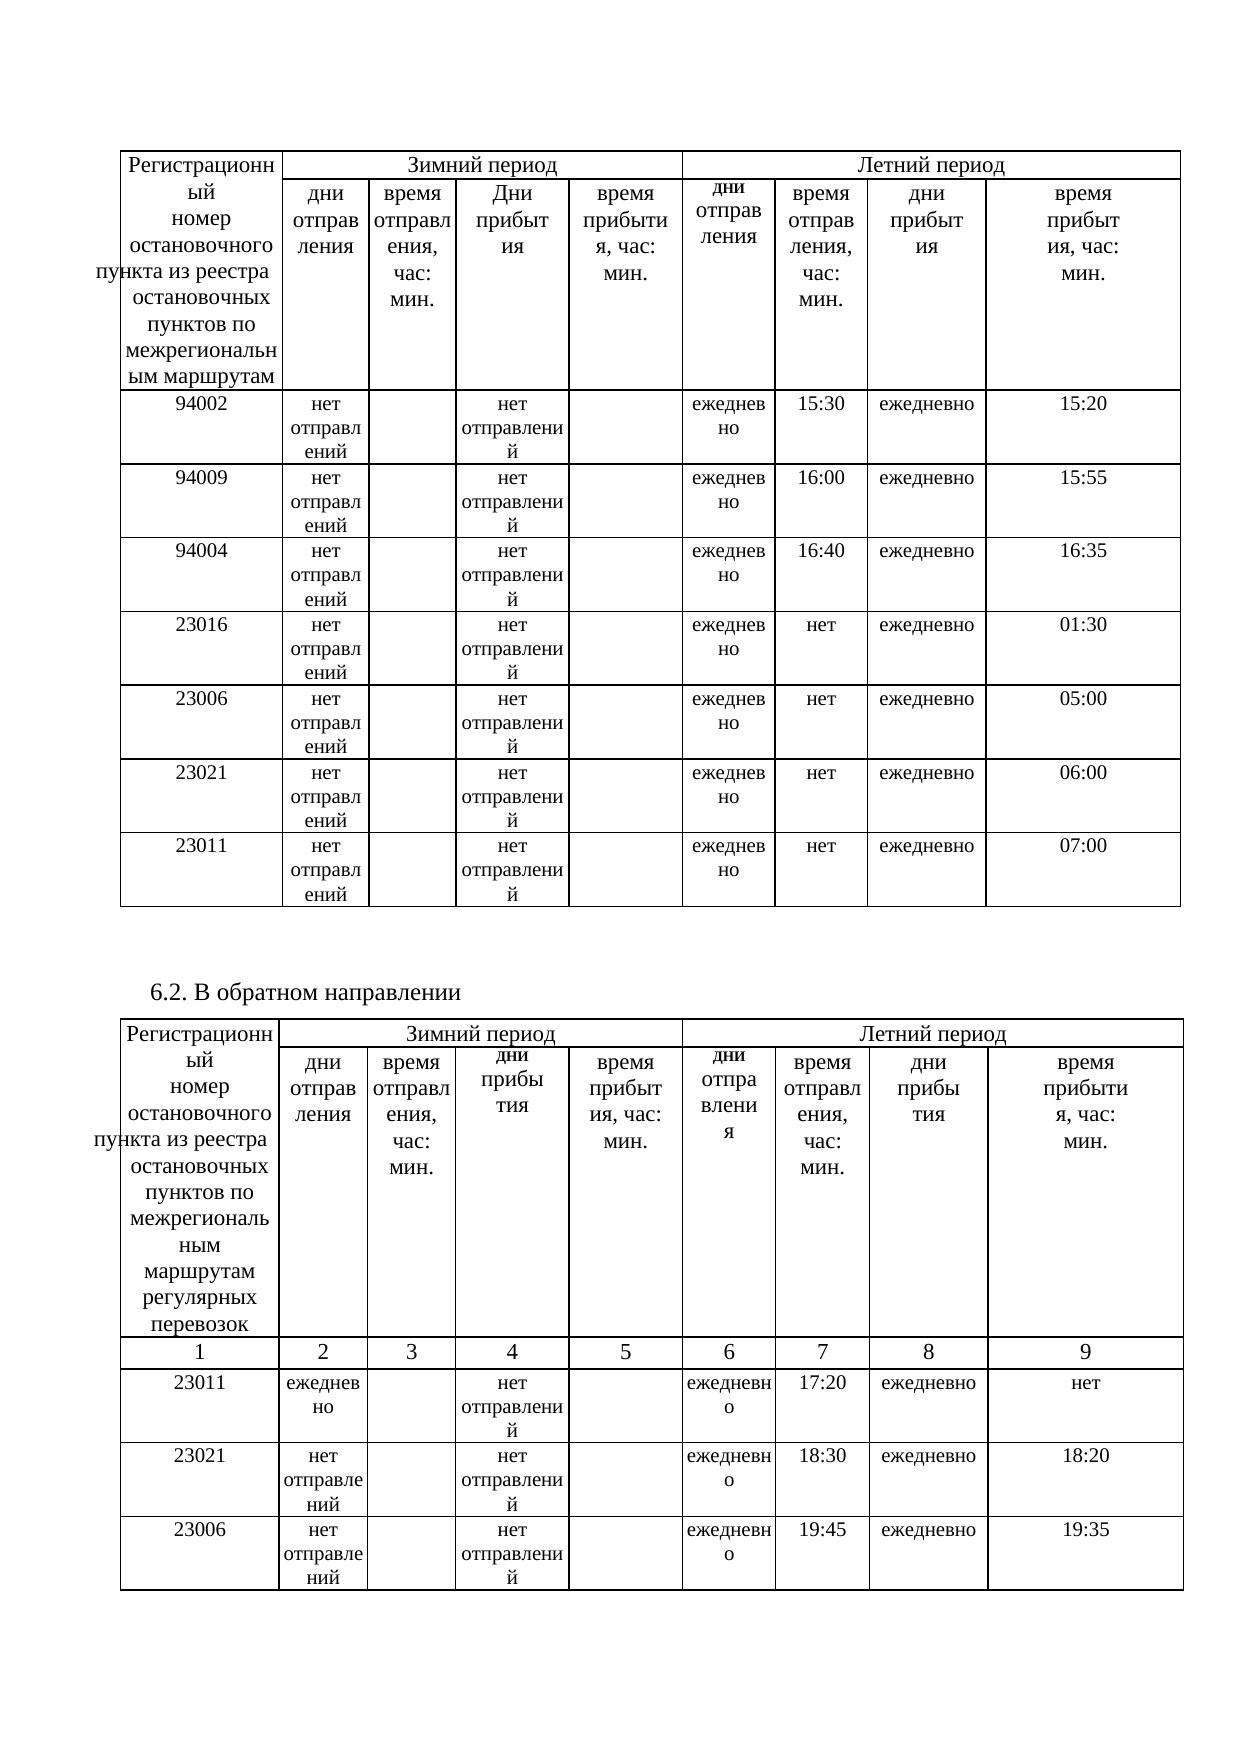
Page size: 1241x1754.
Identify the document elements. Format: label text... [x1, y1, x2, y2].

table_cell 01:30 [987, 612, 1180, 684]
table_cell нет отправлений [456, 1517, 568, 1589]
table_cell нет отправлений [283, 612, 368, 684]
table_header Летний период [683, 1020, 1183, 1046]
table_cell 19:45 [776, 1517, 869, 1589]
table_cell 23006 [121, 1517, 278, 1589]
table_cell дни отправ ления [280, 1048, 367, 1336]
table_cell 15:55 [987, 465, 1180, 537]
table_cell нет отправлений [283, 760, 368, 832]
table_cell 06:00 [987, 760, 1180, 832]
table_cell [368, 1517, 455, 1589]
table_cell ежедневно [868, 391, 985, 463]
table_cell нет отправлений [457, 465, 568, 537]
table_cell ежедневно [683, 686, 774, 758]
table_cell дни отправ ления [283, 180, 368, 389]
table_cell [370, 612, 455, 684]
table_cell [570, 1443, 682, 1516]
table_cell 94009 [121, 465, 282, 537]
table_cell 15:30 [776, 391, 867, 463]
table_cell ежедневно [868, 538, 985, 611]
table_cell 18:20 [989, 1443, 1183, 1516]
table_cell [370, 833, 455, 906]
table_cell нет отправлений [283, 465, 368, 537]
table_header Зимний период [280, 1020, 682, 1046]
table_cell 2 [280, 1338, 367, 1368]
table_cell [570, 833, 682, 906]
table_cell 23021 [121, 760, 282, 832]
table_cell ежедневно [868, 833, 985, 906]
table_cell 4 [456, 1338, 568, 1368]
table_cell время отправ ления, час: мин. [776, 180, 867, 389]
table_cell 3 [368, 1338, 455, 1368]
table_header Летний период [683, 152, 1180, 178]
table_cell [368, 1370, 455, 1442]
table_cell 1 [121, 1338, 278, 1368]
table_cell нет отправлений [283, 538, 368, 611]
table_cell 16:00 [776, 465, 867, 537]
table_cell [370, 686, 455, 758]
table_cell нет [776, 686, 867, 758]
table_cell время отправл ения, час: мин. [368, 1048, 455, 1336]
table_cell нет отправлений [280, 1517, 367, 1589]
table_cell ежедневно [683, 612, 774, 684]
table_cell ежедневно [870, 1370, 987, 1442]
table_cell ДНИ отправ ления [683, 180, 774, 389]
table_cell [570, 686, 682, 758]
table_cell ежедневно [683, 1443, 775, 1516]
table_cell 23011 [121, 1370, 278, 1442]
table_cell 19:35 [989, 1517, 1183, 1589]
table_cell время прибыт ия, час: мин. [570, 1048, 682, 1336]
table_cell время прибыти я, час: мин. [570, 180, 682, 389]
table_cell нет [776, 833, 867, 906]
table_cell ежедневно [870, 1517, 987, 1589]
table_cell нет [989, 1370, 1183, 1442]
table_cell 23006 [121, 686, 282, 758]
table_cell 7 [776, 1338, 869, 1368]
table_cell нет отправлений [457, 760, 568, 832]
table_cell ДНИ отпра влени я [683, 1048, 775, 1336]
table_cell дни прибы тия [870, 1048, 987, 1336]
table_cell ежедневно [868, 760, 985, 832]
table_cell ежедневно [683, 833, 774, 906]
table_cell 23011 [121, 833, 282, 906]
table_cell ежедневно [683, 1517, 775, 1589]
table_cell нет отправлений [457, 391, 568, 463]
table_cell ежедневно [868, 465, 985, 537]
table_cell ежедневно [868, 686, 985, 758]
table_cell [570, 1517, 682, 1589]
table_cell [370, 538, 455, 611]
table_cell ДНИ прибы тия [456, 1048, 568, 1336]
table_cell 5 [570, 1338, 682, 1368]
table_cell 16:40 [776, 538, 867, 611]
table_cell 18:30 [776, 1443, 869, 1516]
table_cell ежедневно [683, 1370, 775, 1442]
table_cell [570, 391, 682, 463]
table_cell [370, 465, 455, 537]
table_cell Дни прибыт ия [457, 180, 568, 389]
table_cell время отправл ения, час: мин. [370, 180, 455, 389]
table_cell 6 [683, 1338, 775, 1368]
text 6.2. В обратном направлении [150, 977, 1090, 1006]
table_cell 15:20 [987, 391, 1180, 463]
table_cell время прибыти я, час: мин. [989, 1048, 1183, 1336]
table_cell ежедневно [868, 612, 985, 684]
table_header Зимний период [283, 152, 682, 178]
table_cell ежедневно [683, 391, 774, 463]
table_cell нет [776, 612, 867, 684]
table_cell ежедневно [870, 1443, 987, 1516]
table_cell нет отправлений [456, 1443, 568, 1516]
table_cell 07:00 [987, 833, 1180, 906]
table_cell нет отправлений [283, 686, 368, 758]
table_cell 16:35 [987, 538, 1180, 611]
table_cell нет отправлений [457, 612, 568, 684]
table_cell дни прибыт ия [868, 180, 985, 389]
table_cell 9 [989, 1338, 1183, 1368]
table_cell нет отправлений [283, 391, 368, 463]
table_cell 05:00 [987, 686, 1180, 758]
table_cell 94002 [121, 391, 282, 463]
table_cell [368, 1443, 455, 1516]
table_cell [570, 612, 682, 684]
table_cell ежедневно [683, 538, 774, 611]
table_cell 8 [870, 1338, 987, 1368]
table_cell время прибыт ия, час: мин. [987, 180, 1180, 389]
table_cell ежедневно [683, 465, 774, 537]
table_cell [570, 1370, 682, 1442]
table_cell нет отправлений [457, 833, 568, 906]
table_cell [570, 760, 682, 832]
table_cell 17:20 [776, 1370, 869, 1442]
table_cell нет отправлений [457, 538, 568, 611]
table_cell [570, 465, 682, 537]
table_cell [370, 391, 455, 463]
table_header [121, 152, 282, 389]
table_cell 23016 [121, 612, 282, 684]
table_cell нет [776, 760, 867, 832]
table_cell нет отправлений [457, 686, 568, 758]
table_cell [570, 538, 682, 611]
table_cell ежедневно [683, 760, 774, 832]
table_cell время отправл ения, час: мин. [776, 1048, 869, 1336]
table_cell [370, 760, 455, 832]
table_cell нет отправлений [456, 1370, 568, 1442]
table_cell 94004 [121, 538, 282, 611]
table_cell ежедневно [280, 1370, 367, 1442]
table_cell 23021 [121, 1443, 278, 1516]
table_header Регистрационный номер остановочного пункта из реестра остановочных пунктов по межрегиональным маршрутам регулярных перевозок [121, 1020, 278, 1336]
table_cell нет отправлений [280, 1443, 367, 1516]
table_cell нет отправлений [283, 833, 368, 906]
